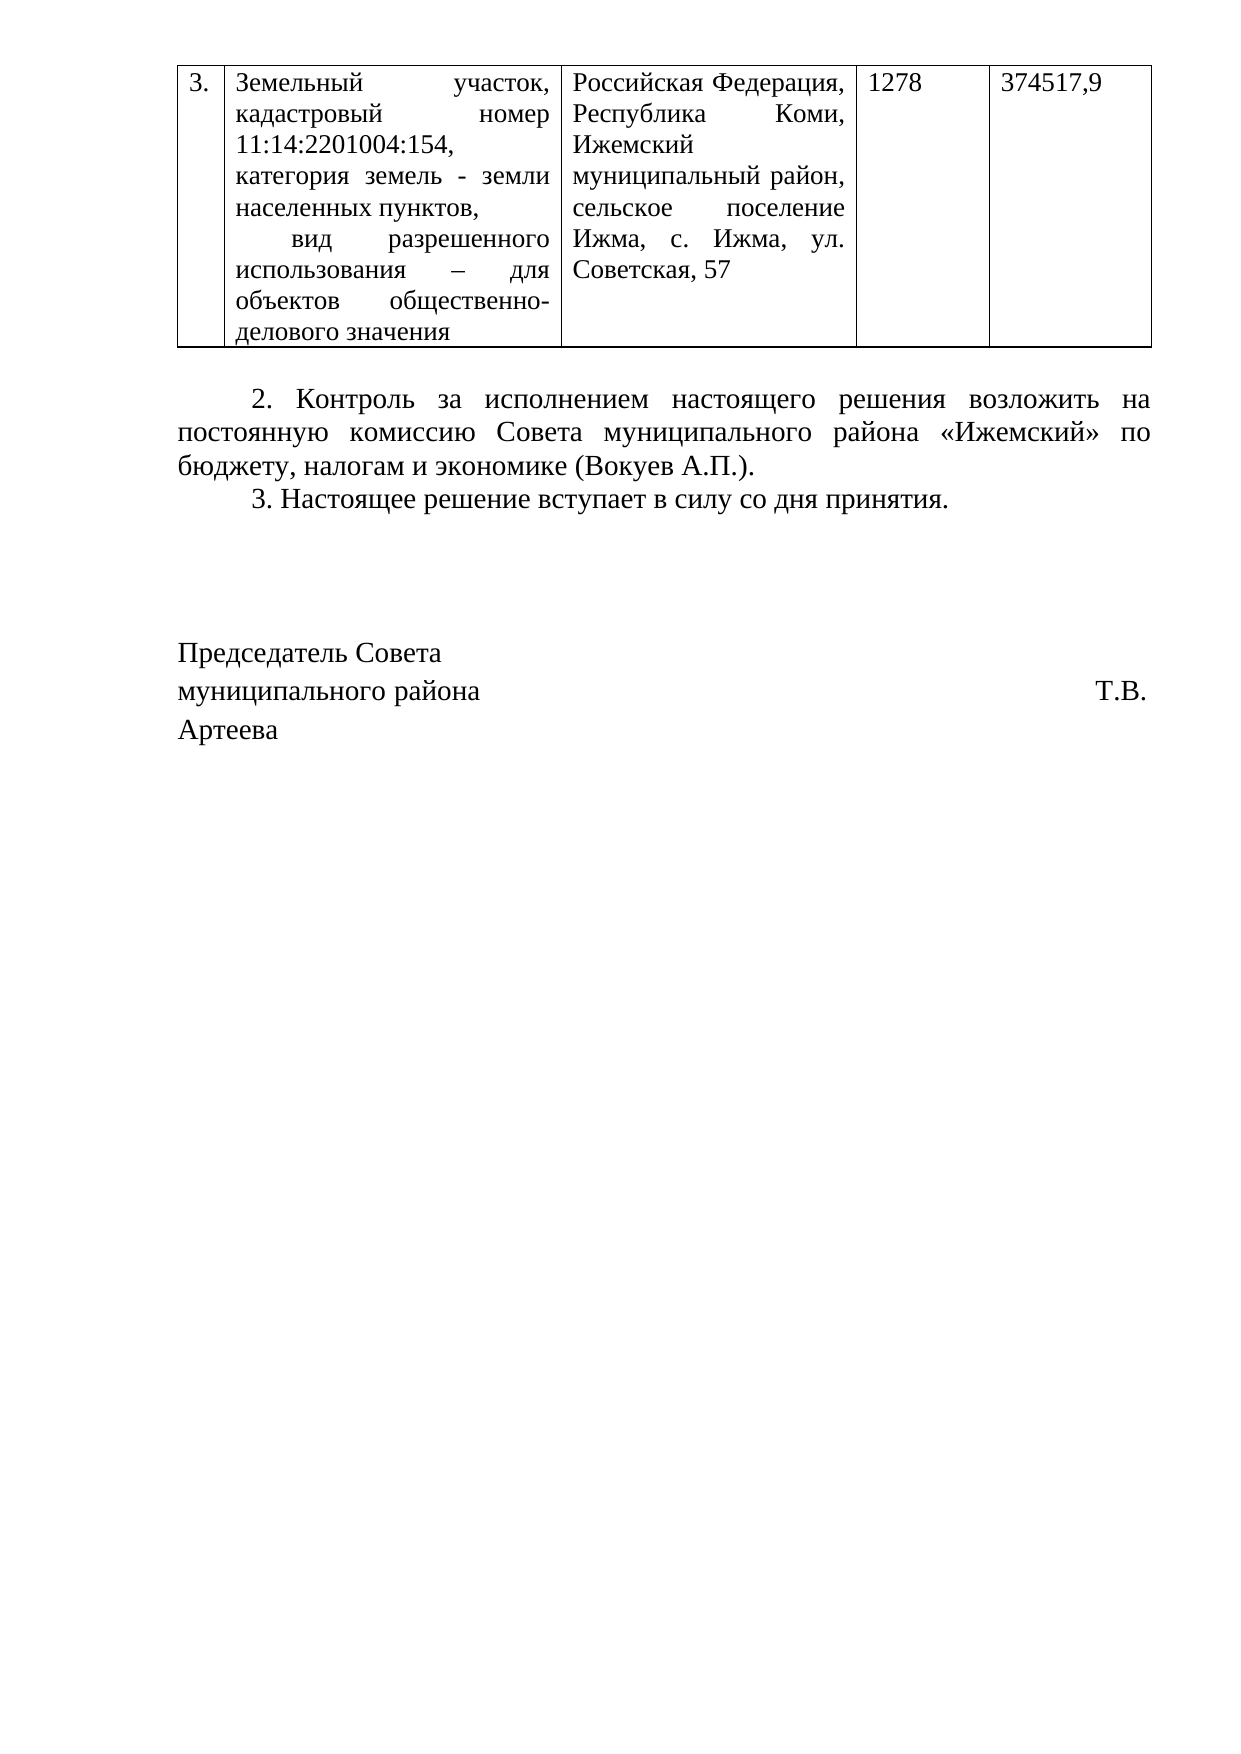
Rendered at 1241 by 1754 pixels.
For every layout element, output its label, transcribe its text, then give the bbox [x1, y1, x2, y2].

text 2. Контроль за исполнением настоящего решения возложить на постоянную комиссию Совета муниципального района «Ижемский» по бюджету, налогам и экономике (Вокуев А.П.). [177, 381, 1152, 482]
table_cell Российская Федерация, Республика Коми, Ижемский муниципальный район, сельское поселение Ижма, с. Ижма, ул. Советская, 57 [562, 66, 856, 346]
text 3. Настоящее решение вступает в силу со дня принятия. [177, 482, 1152, 515]
text муниципального района Т.В. Артеева [177, 673, 1152, 746]
table_cell 3. [178, 66, 224, 346]
table_cell 1278 [857, 66, 989, 346]
table_cell Земельный участок, кадастровый номер 11:14:2201004:154, категория земель - земли населенных пунктов, вид разрешенного использования – для объектов общественно-делового значения [225, 66, 561, 346]
text Председатель Совета [177, 635, 1152, 668]
table_cell 374517,9 [990, 66, 1151, 346]
